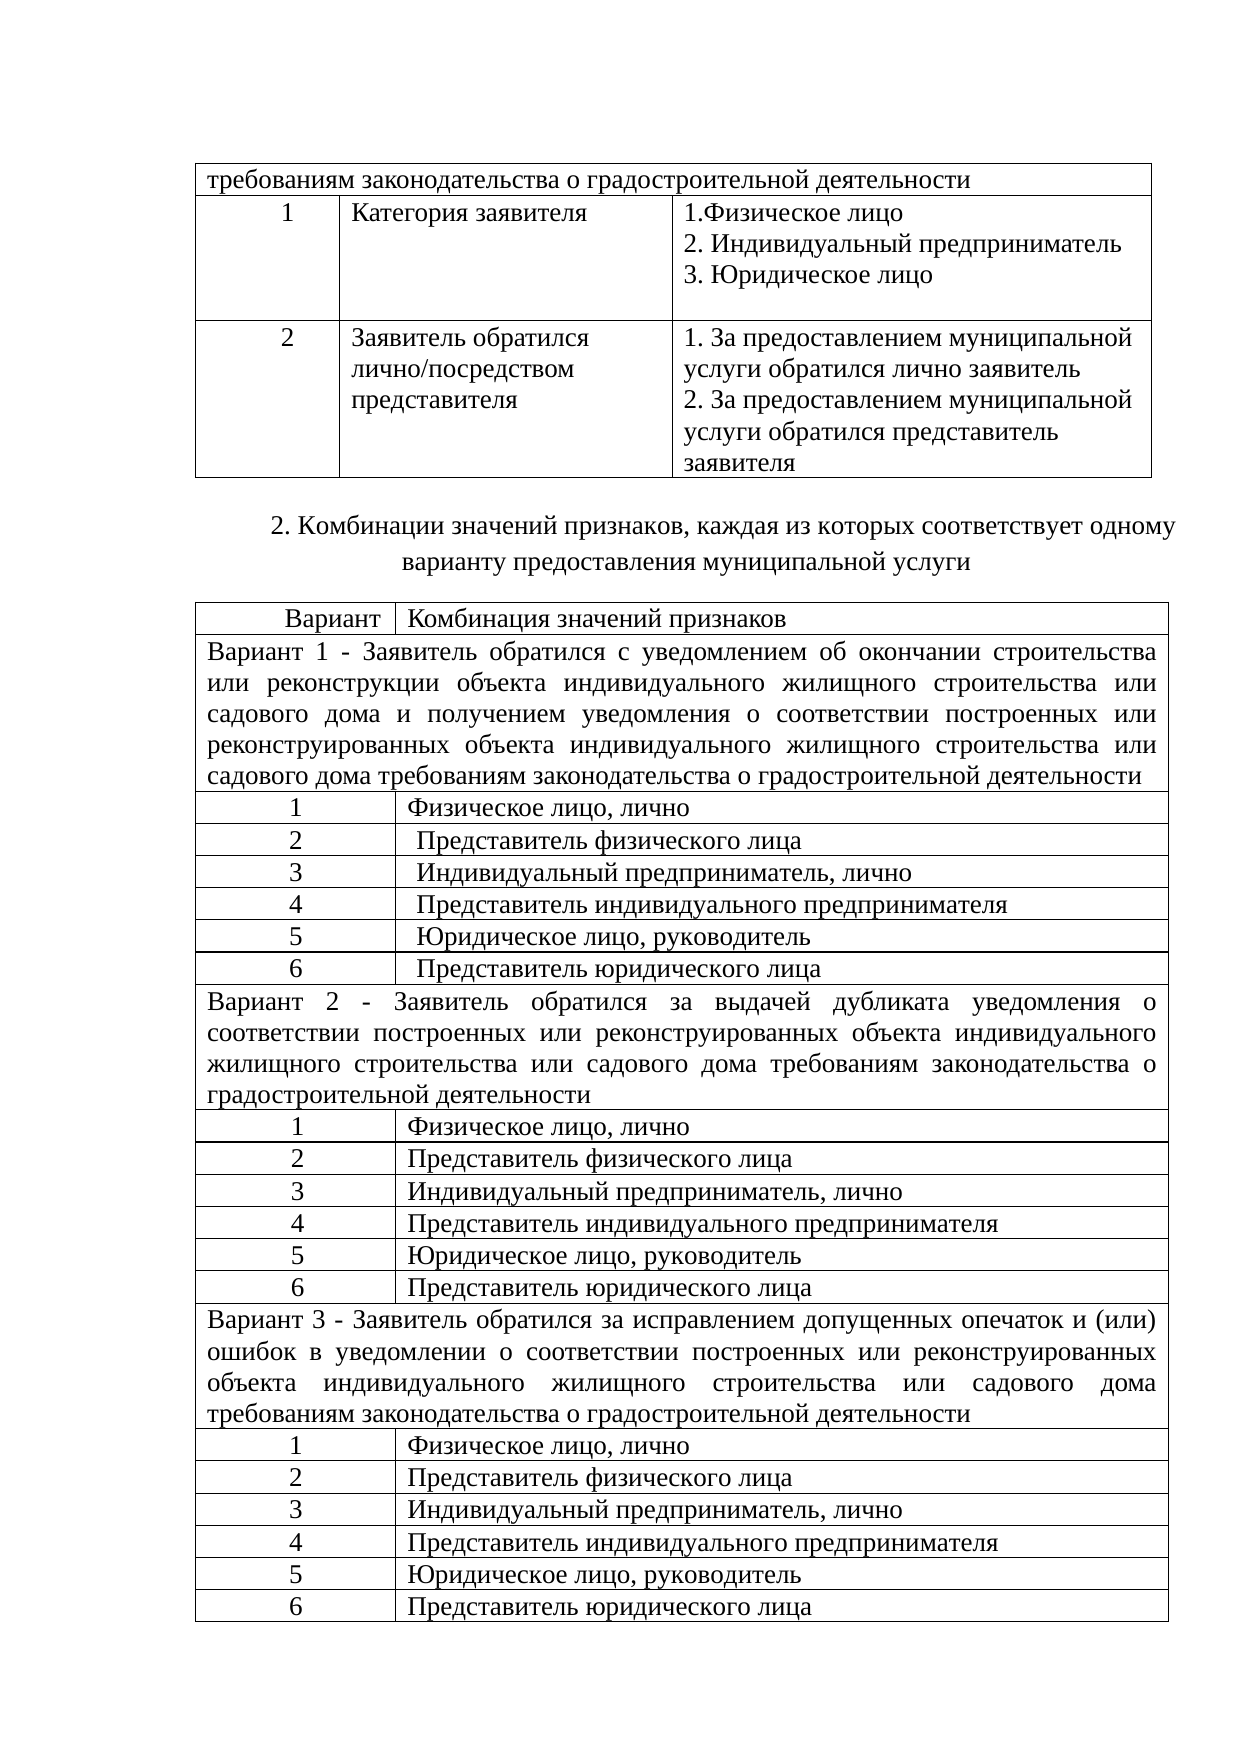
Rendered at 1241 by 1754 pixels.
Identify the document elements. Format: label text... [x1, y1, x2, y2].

table_cell Вариант 2 - Заявитель обратился за выдачей дубликата уведомления о соответствии построенных или реконструированных объекта индивидуального жилищного строительства или садового дома требованиям законодательства о градостроительной деятельности [196, 985, 1168, 1109]
table_cell Представитель юридического лица [396, 1590, 1168, 1621]
table_cell 6 [196, 1590, 395, 1621]
table_cell 6 [196, 1271, 395, 1302]
table_cell 6 [196, 953, 395, 984]
table_cell Юридическое лицо, руководитель [396, 1239, 1168, 1270]
table_cell Индивидуальный предприниматель, лично [396, 1175, 1168, 1206]
table_cell Представитель физического лица [396, 1461, 1168, 1492]
table_cell 2 [196, 321, 339, 477]
table_cell Юридическое лицо, руководитель [396, 920, 1168, 951]
table_cell Представитель физического лица [396, 824, 1168, 855]
table_cell Категория заявителя [340, 196, 672, 320]
table_cell 3 [196, 856, 395, 887]
table_cell Представитель юридического лица [396, 953, 1168, 984]
table_cell Физическое лицо, лично [396, 1429, 1168, 1460]
table_cell 1 [196, 196, 339, 320]
table_cell 1. За предоставлением муниципальной услуги обратился лично заявитель 2. За предоставлением муниципальной услуги обратился представитель заявителя [673, 321, 1151, 477]
table_cell 4 [196, 1207, 395, 1238]
table_cell Индивидуальный предприниматель, лично [396, 856, 1168, 887]
table_cell 3 [196, 1175, 395, 1206]
table_cell Представитель индивидуального предпринимателя [396, 1207, 1168, 1238]
table_cell Заявитель обратился лично/посредством представителя [340, 321, 672, 477]
table_cell 5 [196, 920, 395, 951]
table_cell 1 [196, 792, 395, 823]
table_cell Представитель физического лица [396, 1143, 1168, 1174]
table_header Вариант [196, 603, 395, 634]
table_cell Индивидуальный предприниматель, лично [396, 1494, 1168, 1524]
table_cell Представитель индивидуального предпринимателя [396, 888, 1168, 919]
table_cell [196, 164, 1151, 195]
table_cell Представитель юридического лица [396, 1271, 1168, 1302]
table_cell 2 [196, 824, 395, 855]
table_cell 1 [196, 1110, 395, 1141]
table_cell Физическое лицо, лично [396, 1110, 1168, 1141]
table_cell Вариант 1 - Заявитель обратился с уведомлением об окончании строительства или реконструкции объекта индивидуального жилищного строительства или садового дома и получением уведомления о соответствии построенных или реконструированных объекта индивидуального жилищного строительства или садового дома требованиям законодательства о градостроительной деятельности [196, 635, 1168, 791]
table_cell Физическое лицо, лично [396, 792, 1168, 823]
table_cell 2 [196, 1143, 395, 1174]
table_cell 1 [196, 1429, 395, 1460]
table_cell 4 [196, 1526, 395, 1557]
table_cell Представитель индивидуального предпринимателя [396, 1526, 1168, 1557]
table_cell 5 [196, 1239, 395, 1270]
table_cell 3 [196, 1494, 395, 1524]
table_header Комбинация значений признаков [396, 603, 1168, 634]
table_cell 2 [196, 1461, 395, 1492]
table_cell 4 [196, 888, 395, 919]
table_cell Юридическое лицо, руководитель [396, 1558, 1168, 1589]
list 2. Комбинации значений признаков, каждая из которых соответствует одному варианту предоставления муниципальной услуги [192, 509, 1181, 576]
table_cell 1.Физическое лицо 2. Индивидуальный предприниматель 3. Юридическое лицо [673, 196, 1151, 320]
table_cell 5 [196, 1558, 395, 1589]
